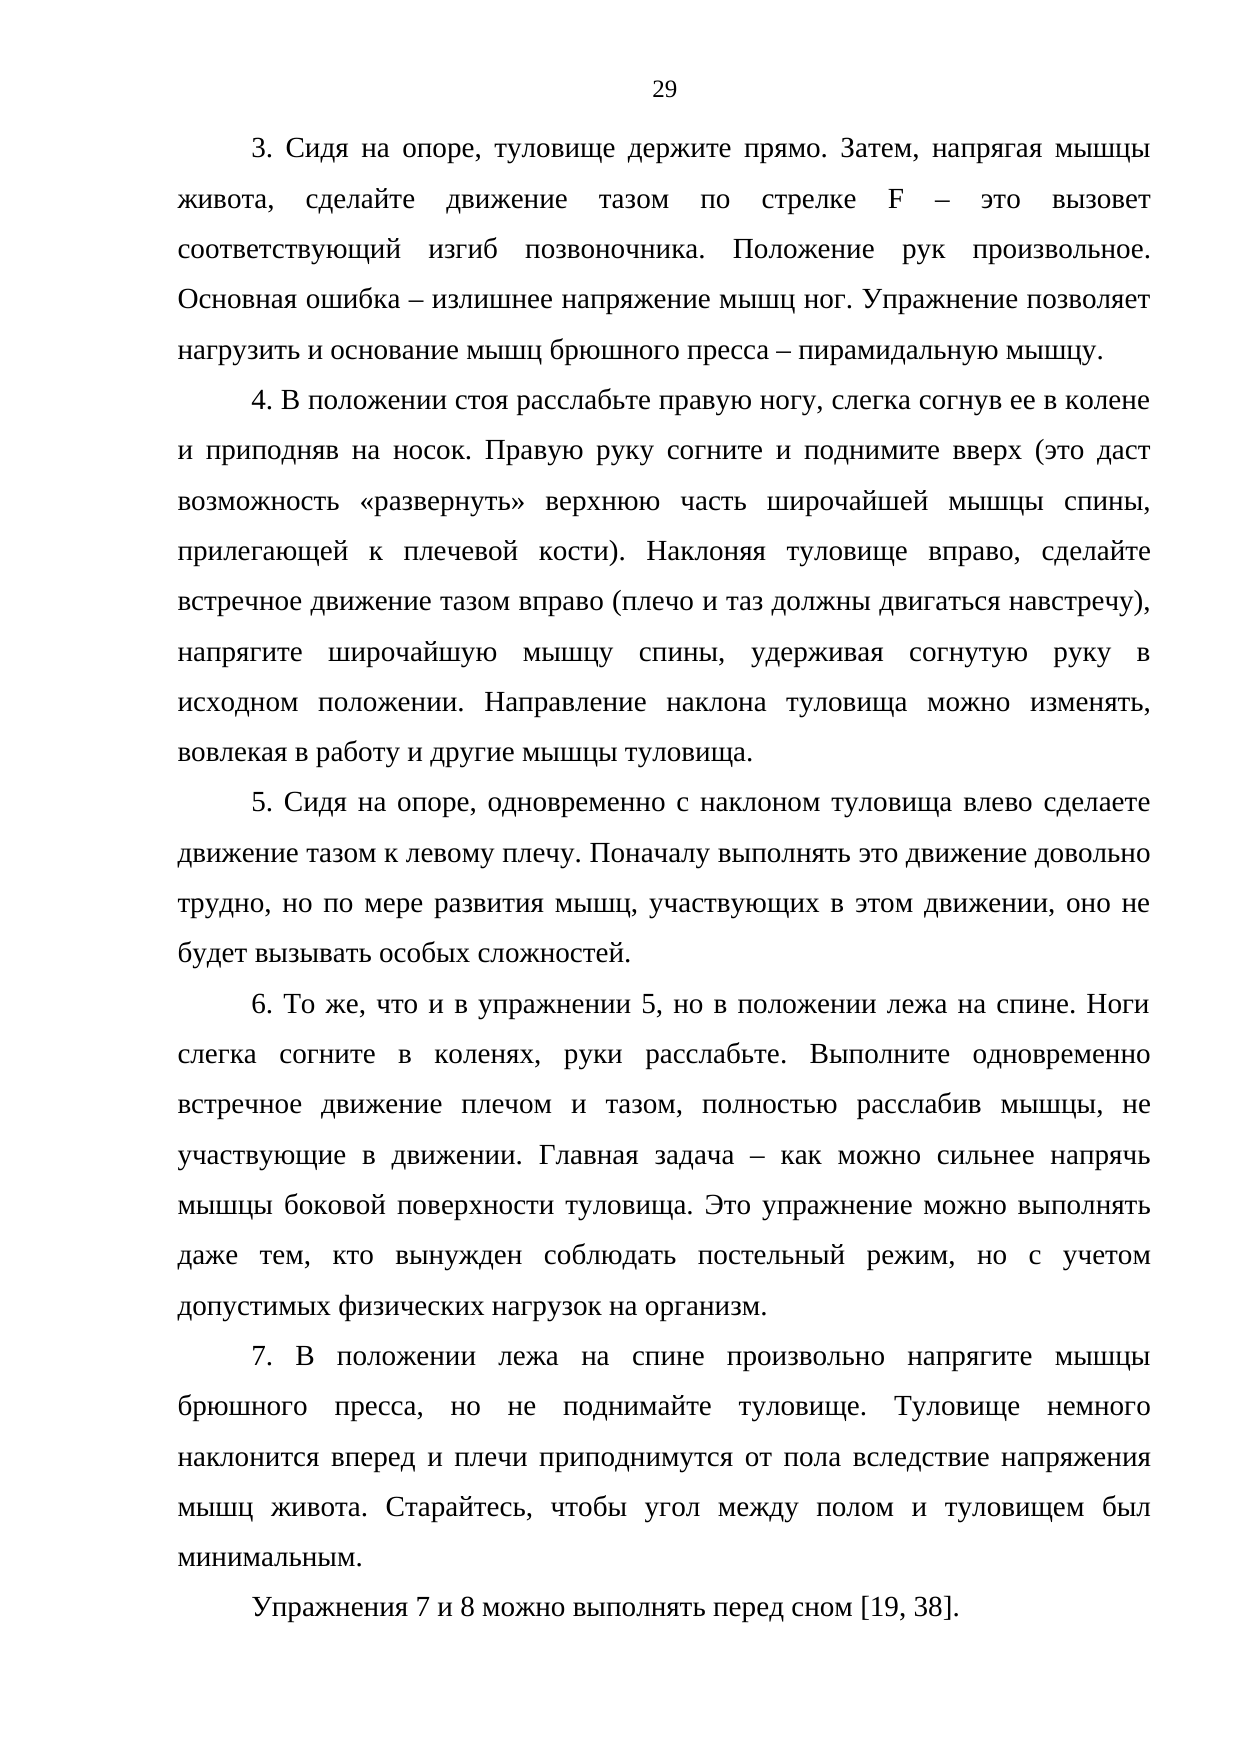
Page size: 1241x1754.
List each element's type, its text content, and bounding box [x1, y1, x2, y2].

text 6. То же, что и в упражнении 5, но в положении лежа на спине. Ноги слегка согните в коленях, руки расслабьте. Выполните одновременно встречное движение плечом и тазом, полностью расслабив мышцы, не участвующие в движении. Главная задача – как можно сильнее напрячь мышцы боковой поверхности туловища. Это упражнение можно выполнять даже тем, кто вынужден соблюдать постельный режим, но с учетом допустимых физических нагрузок на организм. [177, 986, 1152, 1321]
text 4. В положении стоя расслабьте правую ногу, слегка согнув ее в колене и приподняв на носок. Правую руку согните и поднимите вверх (это даст возможность «развернуть» верхнюю часть широчайшей мышцы спины, прилегающей к плечевой кости). Наклоняя туловище вправо, сделайте встречное движение тазом вправо (плечо и таз должны двигаться навстречу), напрягите широчайшую мышцу спины, удерживая согнутую руку в исходном положении. Направление наклона туловища можно изменять, вовлекая в работу и другие мышцы туловища. [177, 382, 1152, 768]
text 7. В положении лежа на спине произвольно напрягите мышцы брюшного пресса, но не поднимайте туловище. Туловище немного наклонится вперед и плечи приподнимутся от пола вследствие напряжения мышц живота. Старайтесь, чтобы угол между полом и туловищем был минимальным. [177, 1338, 1152, 1573]
text Упражнения 7 и 8 можно выполнять перед сном [19, 38]. [177, 1589, 1152, 1623]
text 3. Сидя на опоре, туловище держите прямо. Затем, напрягая мышцы живота, сделайте движение тазом по стрелке F – это вызовет соответствующий изгиб позвоночника. Положение рук произвольное. Основная ошибка – излишнее напряжение мышц ног. Упражнение позволяет нагрузить и основание мышц брюшного пресса – пирамидальную мышцу. [177, 131, 1152, 365]
text 5. Сидя на опоре, одновременно с наклоном туловища влево сделаете движение тазом к левому плечу. Поначалу выполнять это движение довольно трудно, но по мере развития мышц, участвующих в этом движении, оно не будет вызывать особых сложностей. [177, 784, 1152, 969]
